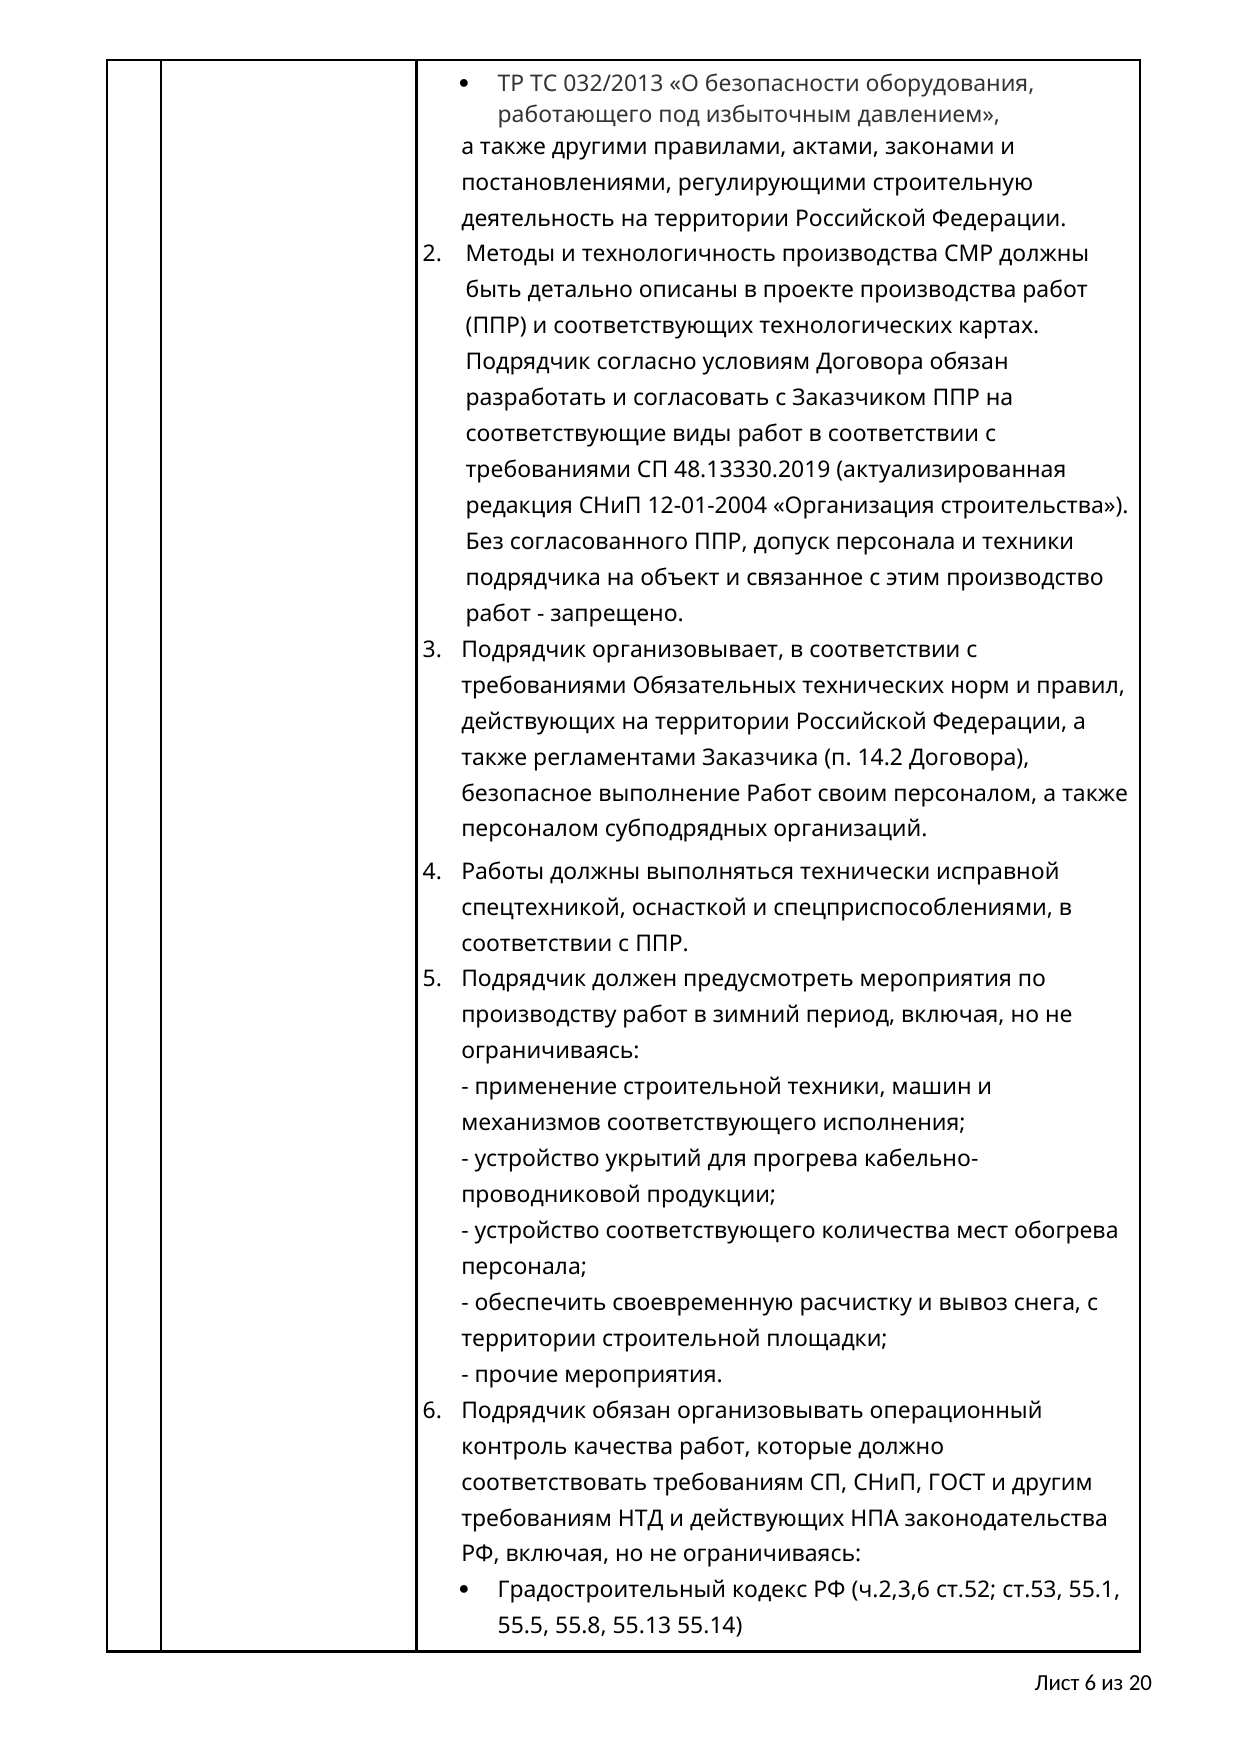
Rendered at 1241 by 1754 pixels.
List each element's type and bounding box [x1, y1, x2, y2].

table_cell [418, 61, 1139, 1650]
table_cell [162, 61, 415, 1650]
table_cell [108, 61, 160, 1650]
